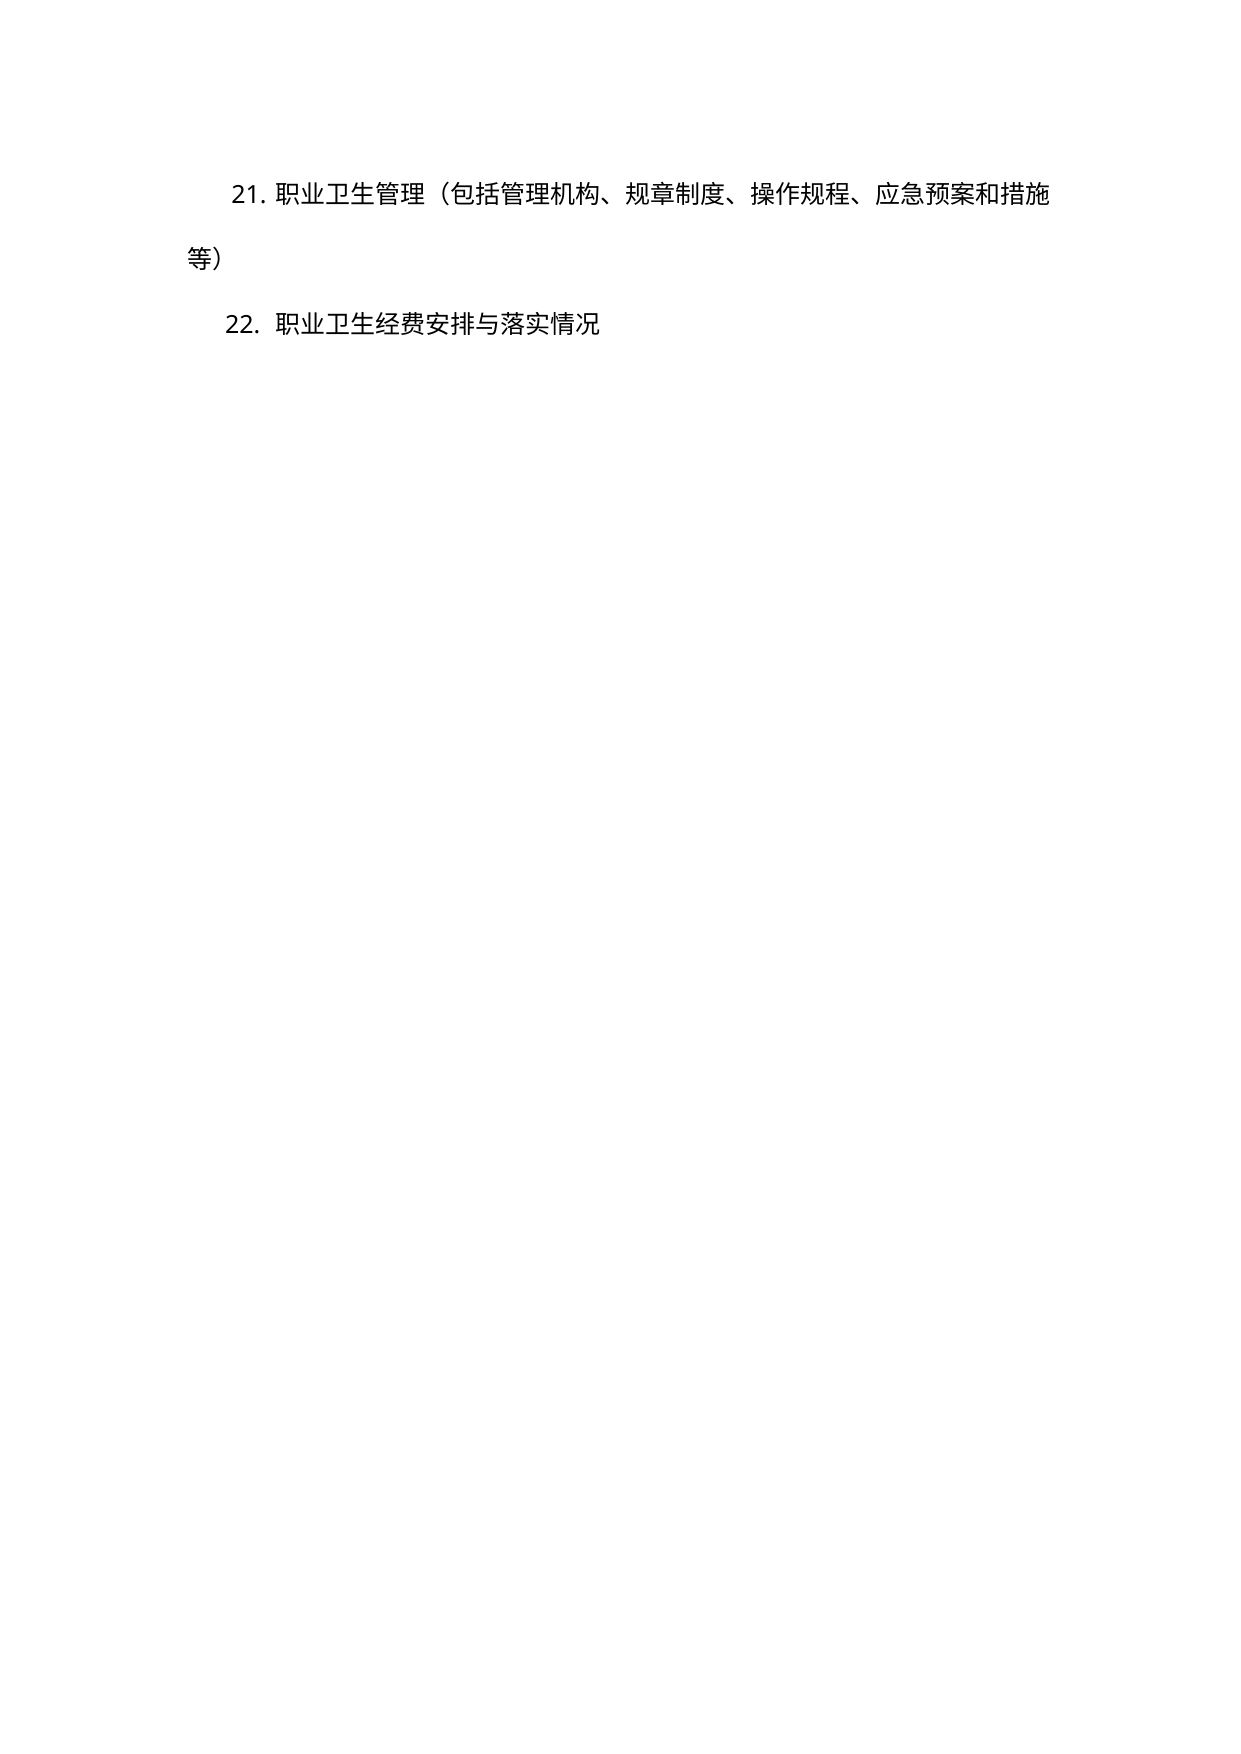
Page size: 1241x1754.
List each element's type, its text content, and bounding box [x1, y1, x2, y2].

list 职业卫生经费安排与落实情况 [187, 290, 1053, 355]
list 职业卫生管理（包括管理机构、规章制度、操作规程、应急预案和措施等） [187, 160, 1053, 290]
